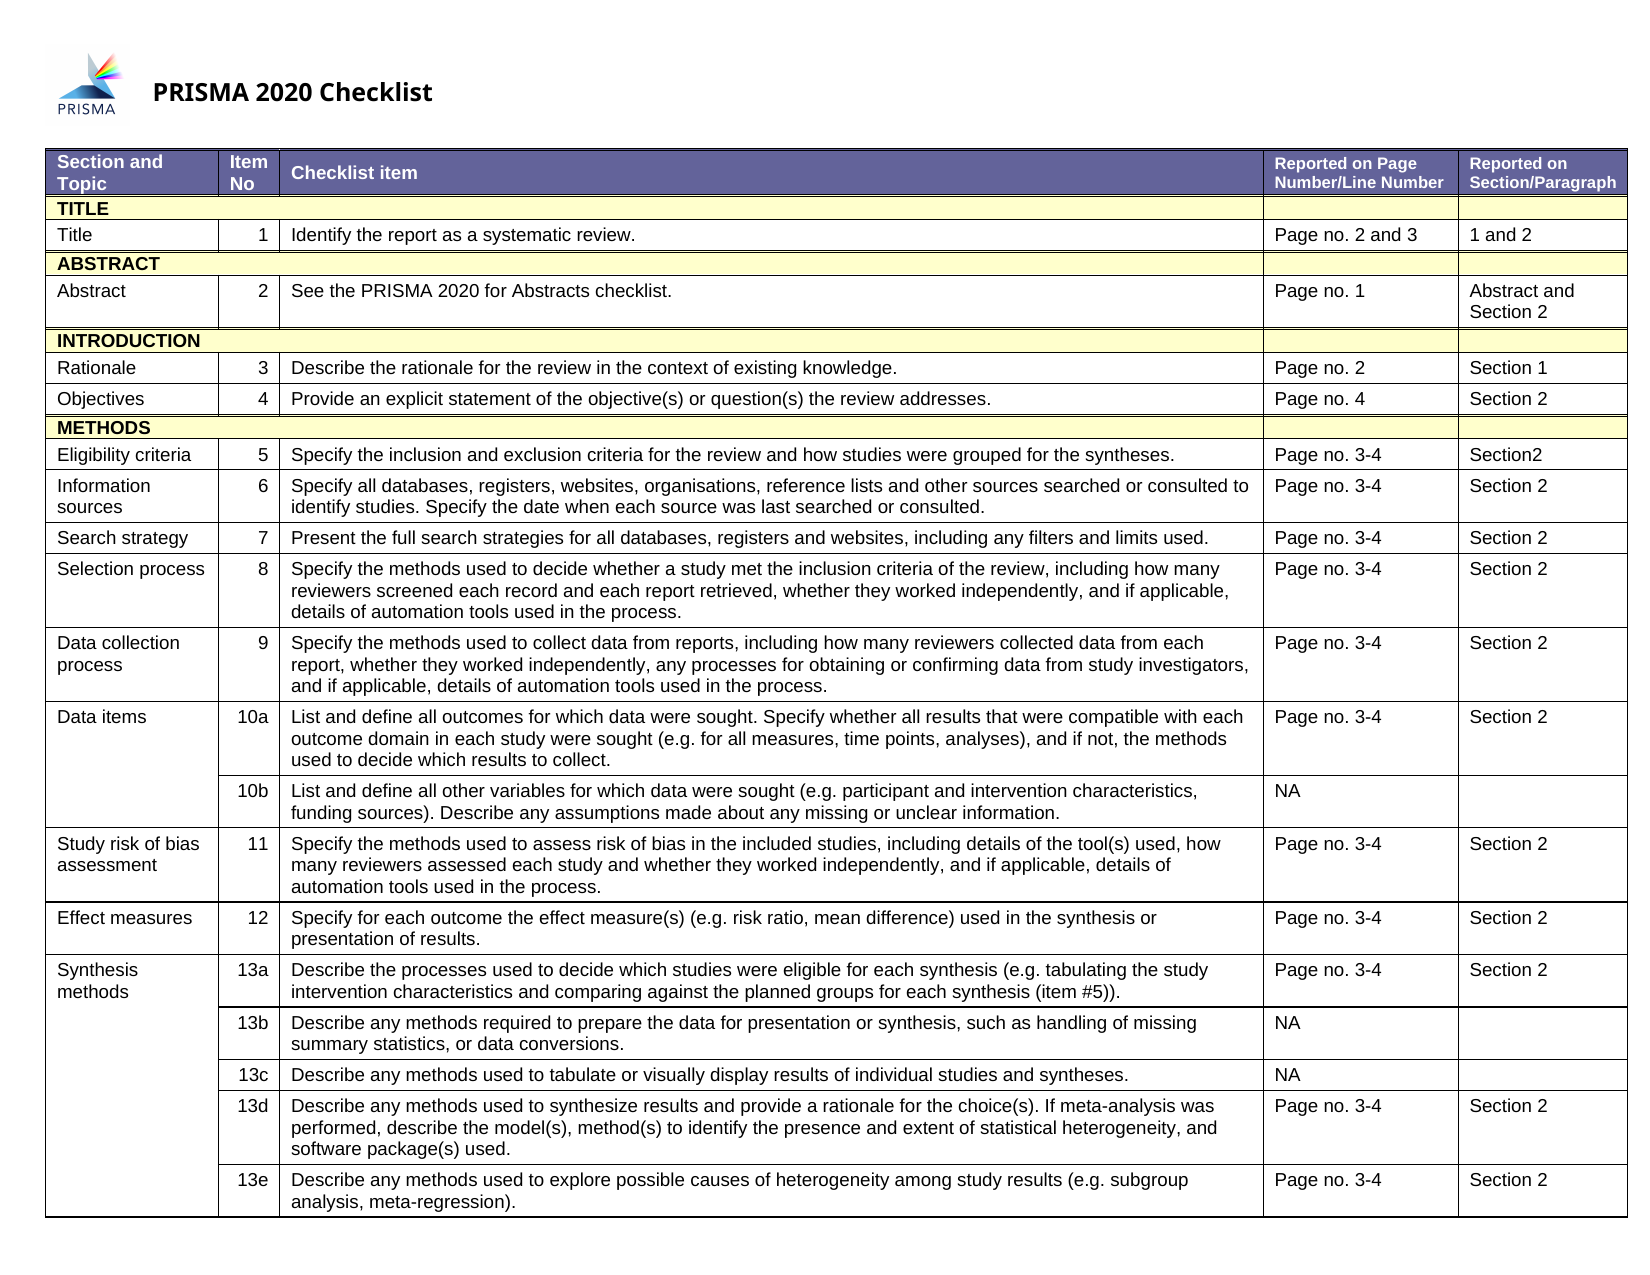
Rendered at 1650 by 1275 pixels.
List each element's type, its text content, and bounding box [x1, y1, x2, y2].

table_cell Present the full search strategies for all databases, registers and websites, including any filters and limits used. [280, 523, 1263, 553]
table_cell 9 [219, 628, 279, 701]
table_cell Describe the rationale for the review in the context of existing knowledge. [280, 353, 1263, 383]
table_cell Describe any methods used to tabulate or visually display results of individual studies and syntheses. [280, 1060, 1263, 1090]
table_cell [1459, 1008, 1627, 1059]
table_cell List and define all outcomes for which data were sought. Specify whether all results that were compatible with each outcome domain in each study were sought (e.g. for all measures, time points, analyses), and if not, the methods used to decide which results to collect. [280, 702, 1263, 775]
table_cell Section 2 [1459, 702, 1627, 775]
table_cell Study risk of bias assessment [46, 828, 218, 901]
table_cell [1459, 330, 1627, 352]
table_cell Section 2 [1459, 828, 1627, 901]
table_cell Specify the methods used to collect data from reports, including how many reviewers collected data from each report, whether they worked independently, any processes for obtaining or confirming data from study investigators, and if applicable, details of automation tools used in the process. [280, 628, 1263, 701]
table_cell Page no. 2 and 3 [1264, 220, 1458, 250]
table_cell Title [46, 220, 218, 250]
table_cell Section 2 [1459, 903, 1627, 954]
table_cell Rationale [46, 353, 218, 383]
table_cell Data items [46, 702, 218, 827]
table_cell NA [1264, 1060, 1458, 1090]
table_cell Specify the methods used to decide whether a study met the inclusion criteria of the review, including how many reviewers screened each record and each report retrieved, whether they worked independently, and if applicable, details of automation tools used in the process. [280, 554, 1263, 627]
table_cell [1264, 417, 1458, 438]
table_cell Abstract [46, 276, 218, 327]
table_header Checklist item [280, 151, 1263, 194]
table_cell Specify all databases, registers, websites, organisations, reference lists and other sources searched or consulted to identify studies. Specify the date when each source was last searched or consulted. [280, 470, 1263, 522]
table_cell Page no. 3-4 [1264, 903, 1458, 954]
table_cell Effect measures [46, 903, 218, 954]
table_cell Page no. 3-4 [1264, 628, 1458, 701]
table_cell Specify for each outcome the effect measure(s) (e.g. risk ratio, mean difference) used in the synthesis or presentation of results. [280, 903, 1263, 954]
table_cell Page no. 3-4 [1264, 1165, 1458, 1216]
table_cell 10a [219, 702, 279, 775]
table_header Reported on Page Number/Line Number [1264, 151, 1458, 194]
table_cell 6 [219, 470, 279, 522]
table_header Section and Topic [46, 151, 218, 194]
table_cell METHODS [46, 417, 1263, 438]
table_cell Provide an explicit statement of the objective(s) or question(s) the review addresses. [280, 384, 1263, 413]
table_cell 10b [219, 776, 279, 827]
table_cell NA [1264, 1008, 1458, 1059]
table_cell [1459, 197, 1627, 219]
table_cell Section 2 [1459, 955, 1627, 1006]
table_cell 3 [219, 353, 279, 383]
table_cell See the PRISMA 2020 for Abstracts checklist. [280, 276, 1263, 327]
table_cell Section 2 [1459, 628, 1627, 701]
table_cell Page no. 3-4 [1264, 523, 1458, 553]
table_cell Page no. 2 [1264, 353, 1458, 383]
table_cell [1459, 776, 1627, 827]
table_cell TITLE [46, 197, 1263, 219]
table_cell [1459, 1060, 1627, 1090]
table_cell Specify the methods used to assess risk of bias in the included studies, including details of the tool(s) used, how many reviewers assessed each study and whether they worked independently, and if applicable, details of automation tools used in the process. [280, 828, 1263, 901]
table_cell 5 [219, 439, 279, 469]
table_cell 2 [219, 276, 279, 327]
table_cell Page no. 3-4 [1264, 439, 1458, 469]
table_cell Data collection process [46, 628, 218, 701]
table_cell ABSTRACT [46, 253, 1263, 274]
table_header Item No [219, 151, 279, 194]
table_cell Describe the processes used to decide which studies were eligible for each synthesis (e.g. tabulating the study intervention characteristics and comparing against the planned groups for each synthesis (item #5)). [280, 955, 1263, 1006]
table_cell Search strategy [46, 523, 218, 553]
picture [45, 44, 131, 126]
table_cell Page no. 3-4 [1264, 470, 1458, 522]
table_cell Page no. 1 [1264, 276, 1458, 327]
table_cell 13a [219, 955, 279, 1006]
table_cell Page no. 3-4 [1264, 554, 1458, 627]
table_cell Page no. 3-4 [1264, 828, 1458, 901]
table_cell Identify the report as a systematic review. [280, 220, 1263, 250]
table_cell 4 [219, 384, 279, 413]
table_cell Section 2 [1459, 1165, 1627, 1216]
table_cell Describe any methods required to prepare the data for presentation or synthesis, such as handling of missing summary statistics, or data conversions. [280, 1008, 1263, 1059]
table_cell Page no. 3-4 [1264, 1091, 1458, 1164]
table_cell Section 2 [1459, 1091, 1627, 1164]
table_cell Abstract and Section 2 [1459, 276, 1627, 327]
table_cell Information sources [46, 470, 218, 522]
table_cell 1 and 2 [1459, 220, 1627, 250]
table_cell 1 [219, 220, 279, 250]
table_cell INTRODUCTION [46, 330, 1263, 352]
table_cell Page no. 4 [1264, 384, 1458, 413]
table_cell Section 1 [1459, 353, 1627, 383]
table_cell Specify the inclusion and exclusion criteria for the review and how studies were grouped for the syntheses. [280, 439, 1263, 469]
table_cell Objectives [46, 384, 218, 413]
table_cell [1459, 253, 1627, 274]
table_cell Section 2 [1459, 470, 1627, 522]
table_cell 7 [219, 523, 279, 553]
table_cell Section2 [1459, 439, 1627, 469]
table_cell Section 2 [1459, 523, 1627, 553]
table_cell Selection process [46, 554, 218, 627]
table_cell [1264, 197, 1458, 219]
table_cell List and define all other variables for which data were sought (e.g. participant and intervention characteristics, funding sources). Describe any assumptions made about any missing or unclear information. [280, 776, 1263, 827]
table_cell [1264, 253, 1458, 274]
table_header Reported on Section/Paragraph [1459, 151, 1627, 194]
table_cell 13d [219, 1091, 279, 1164]
table_cell 8 [219, 554, 279, 627]
table_cell Section 2 [1459, 554, 1627, 627]
table_cell [1264, 330, 1458, 352]
table_cell Page no. 3-4 [1264, 702, 1458, 775]
table_cell 13c [219, 1060, 279, 1090]
table_cell 11 [219, 828, 279, 901]
table_cell Section 2 [1459, 384, 1627, 413]
table_cell [1459, 417, 1627, 438]
table_cell Page no. 3-4 [1264, 955, 1458, 1006]
table_cell Describe any methods used to explore possible causes of heterogeneity among study results (e.g. subgroup analysis, meta-regression). [280, 1165, 1263, 1216]
table_cell NA [1264, 776, 1458, 827]
table_cell Synthesis methods [46, 955, 218, 1216]
table_cell 13e [219, 1165, 279, 1216]
table_cell 12 [219, 903, 279, 954]
table_cell 13b [219, 1008, 279, 1059]
table_cell Describe any methods used to synthesize results and provide a rationale for the choice(s). If meta-analysis was performed, describe the model(s), method(s) to identify the presence and extent of statistical heterogeneity, and software package(s) used. [280, 1091, 1263, 1164]
table_cell Eligibility criteria [46, 439, 218, 469]
